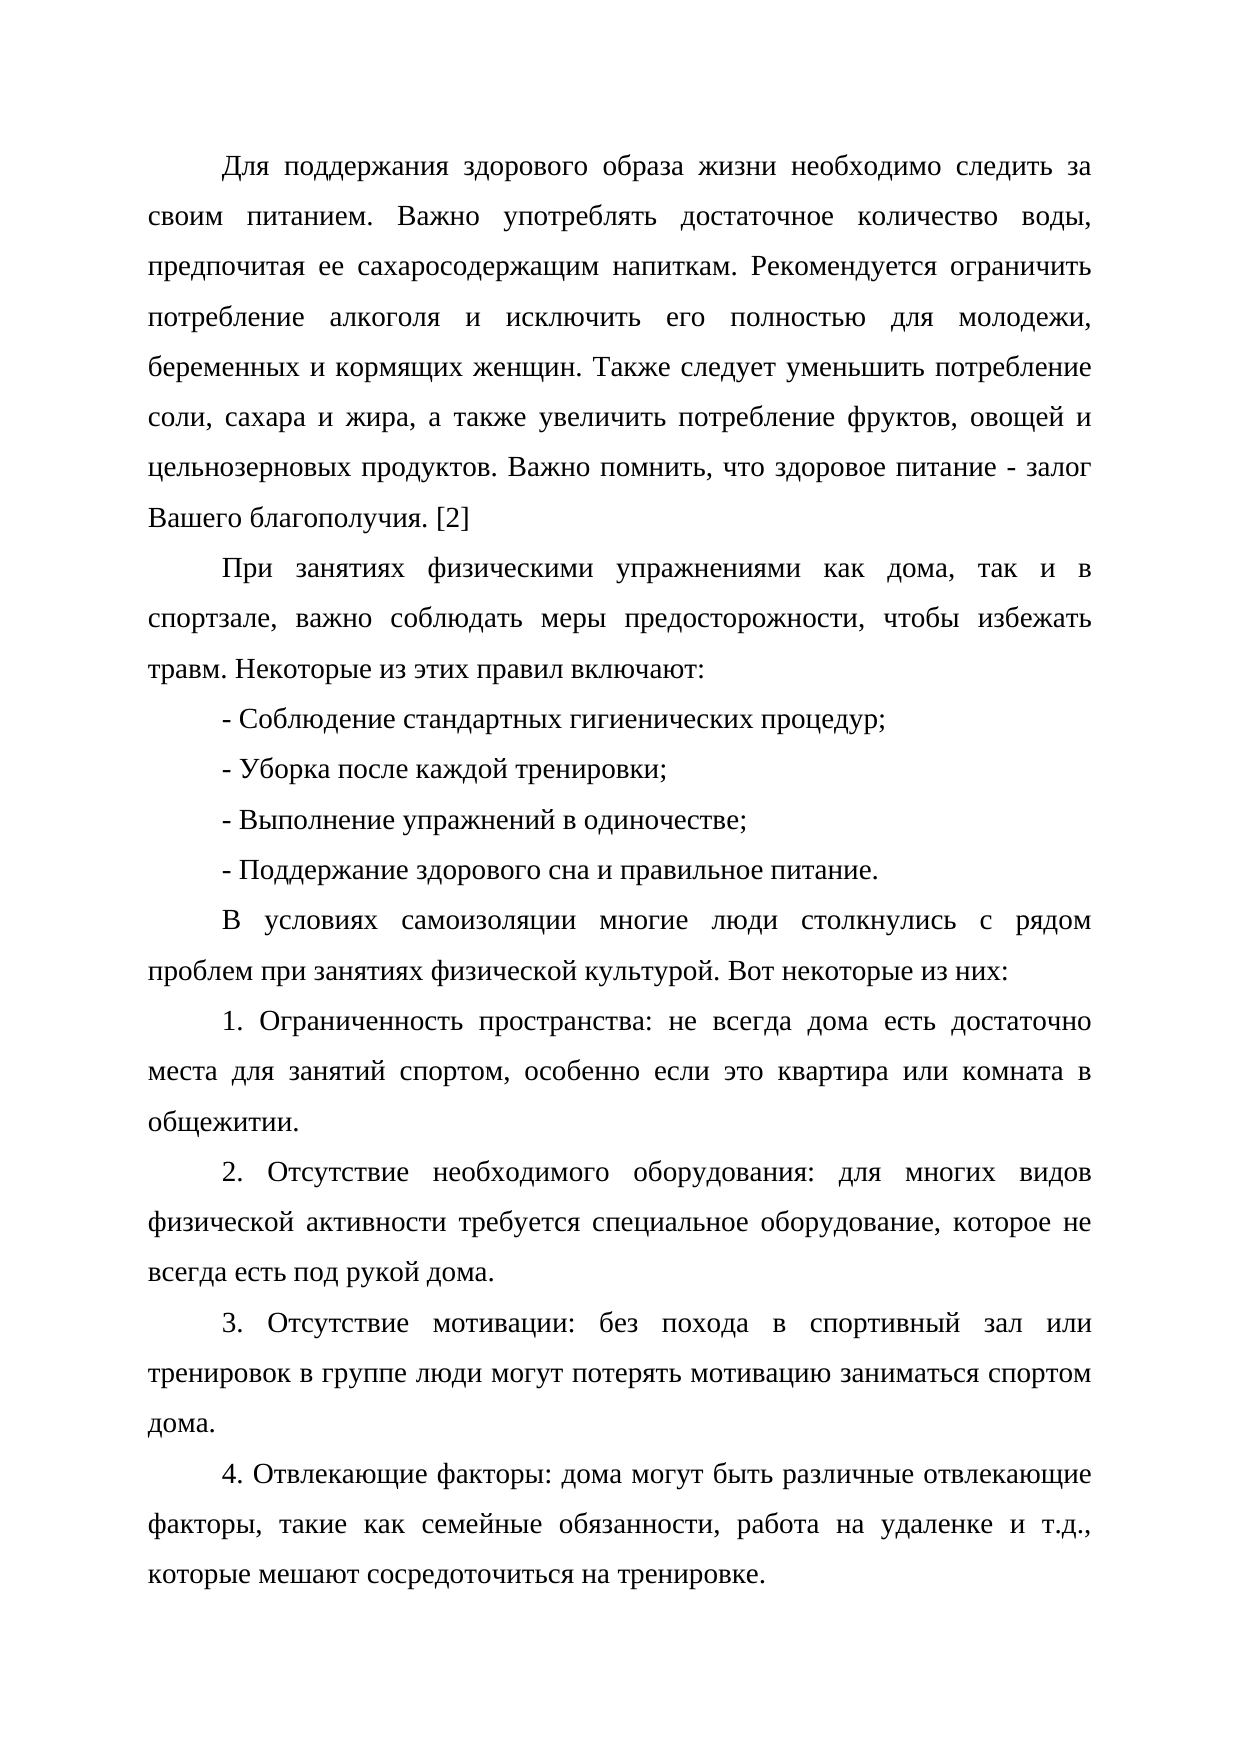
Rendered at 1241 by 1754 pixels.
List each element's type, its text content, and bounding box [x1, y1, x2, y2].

text - Выполнение упражнений в одиночестве; [148, 802, 1092, 835]
text 2. Отсутствие необходимого оборудования: для многих видов физической активности требуется специальное оборудование, которое не всегда есть под рукой дома. [148, 1154, 1092, 1288]
text - Соблюдение стандартных гигиенических процедур; [148, 701, 1092, 735]
text 3. Отсутствие мотивации: без похода в спортивный зал или тренировок в группе люди могут потерять мотивацию заниматься спортом дома. [148, 1305, 1092, 1439]
text 1. Ограниченность пространства: не всегда дома есть достаточно места для занятий спортом, особенно если это квартира или комната в общежитии. [148, 1003, 1092, 1137]
text - Уборка после каждой тренировки; [148, 751, 1092, 785]
text 4. Отвлекающие факторы: дома могут быть различные отвлекающие факторы, такие как семейные обязанности, работа на удаленке и т.д., которые мешают сосредоточиться на тренировке. [148, 1456, 1092, 1590]
text - Поддержание здорового сна и правильное питание. [148, 852, 1092, 886]
text В условиях самоизоляции многие люди столкнулись с рядом проблем при занятиях физической культурой. Вот некоторые из них: [148, 902, 1092, 986]
text Для поддержания здорового образа жизни необходимо следить за своим питанием. Важно употреблять достаточное количество воды, предпочитая ее сахаросодержащим напиткам. Рекомендуется ограничить потребление алкоголя и исключить его полностью для молодежи, беременных и кормящих женщин. Также следует уменьшить потребление соли, сахара и жира, а также увеличить потребление фруктов, овощей и цельнозерновых продуктов. Важно помнить, что здоровое питание - залог Вашего благополучия. [2] [148, 148, 1092, 533]
text При занятиях физическими упражнениями как дома, так и в спортзале, важно соблюдать меры предосторожности, чтобы избежать травм. Некоторые из этих правил включают: [148, 550, 1092, 684]
